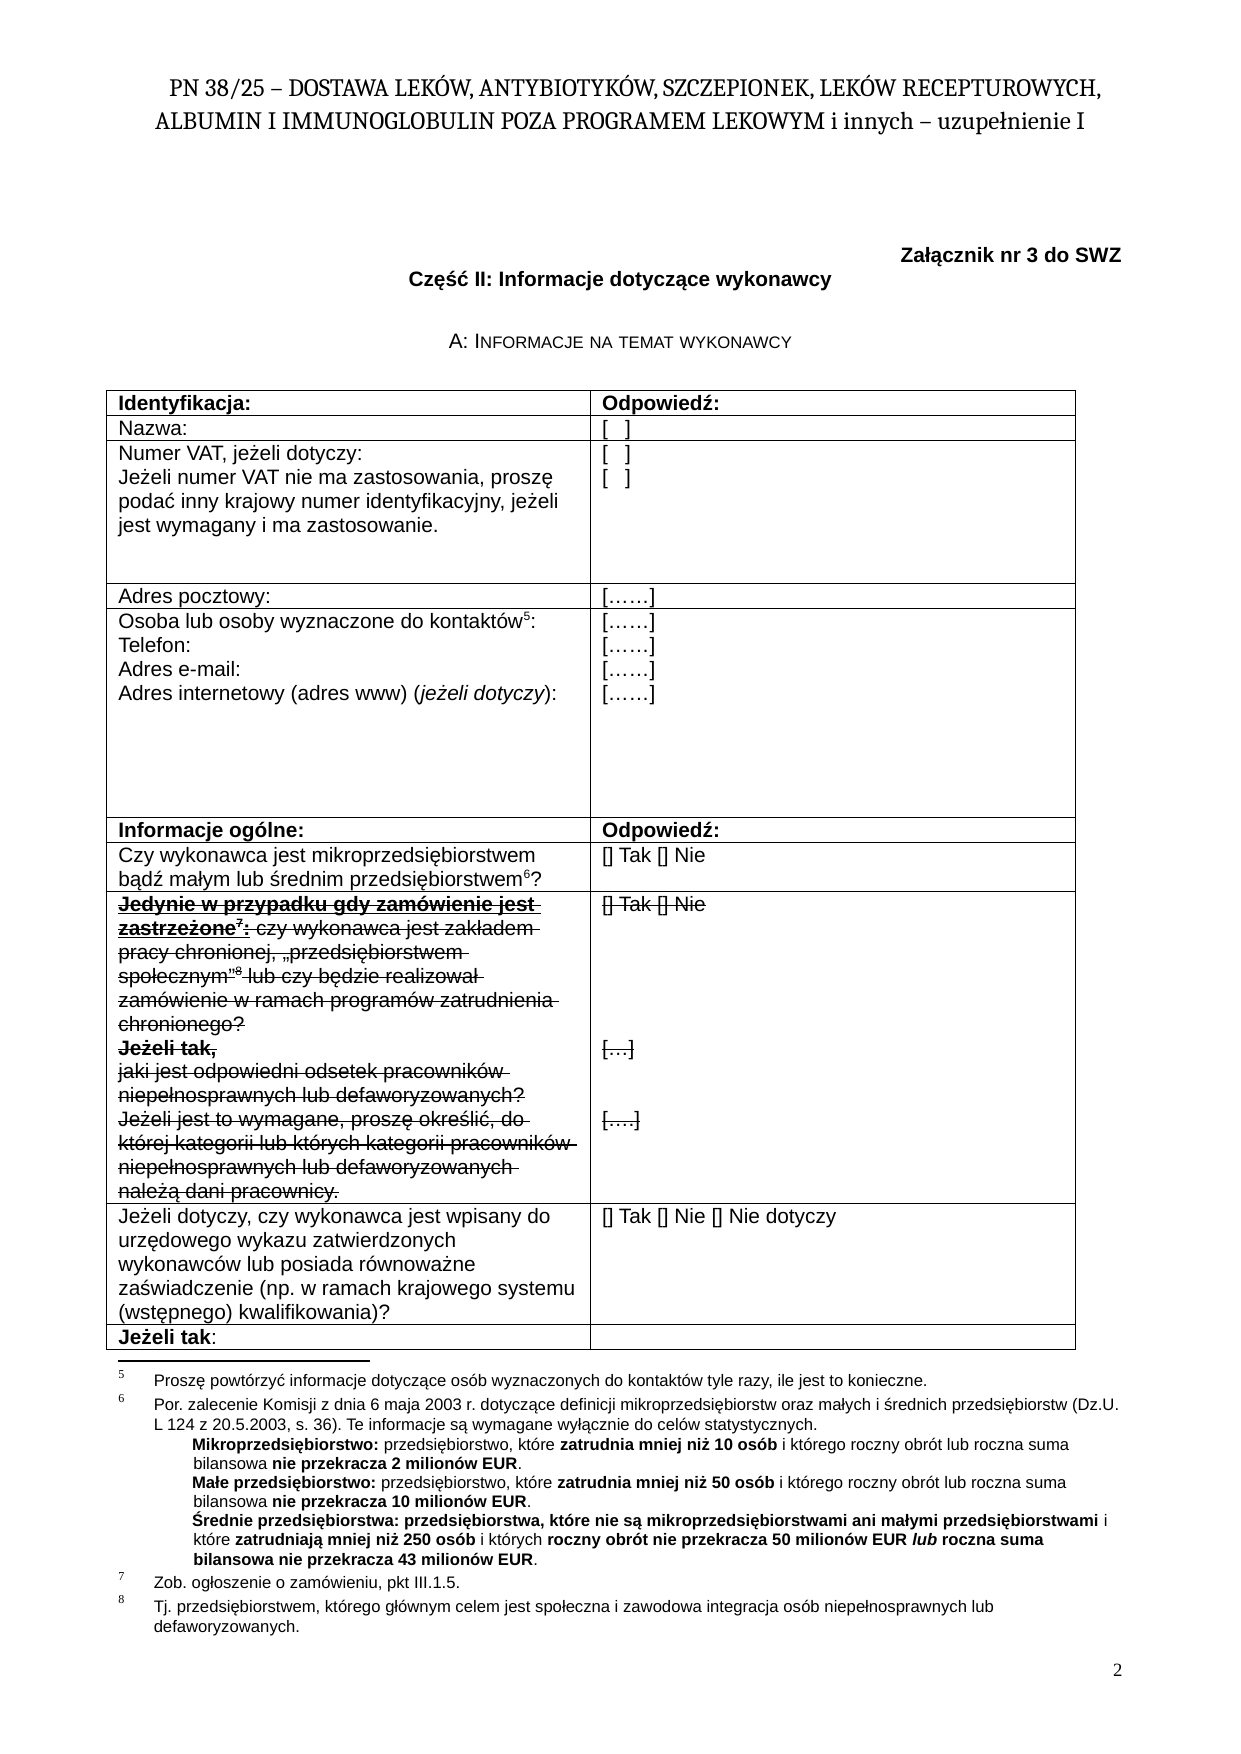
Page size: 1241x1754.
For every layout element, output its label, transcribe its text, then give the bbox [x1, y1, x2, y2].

table_cell [ ] [591, 416, 1075, 440]
table_cell [ ] [ ] [591, 441, 1075, 583]
table_cell Jedynie w przypadku gdy zamówienie jest zastrzeżone: czy wykonawca jest zakładem pracy chronionej, „przedsiębiorstwem społecznym” lub czy będzie realizował zamówienie w ramach programów zatrudnienia chronionego? Jeżeli tak, jaki jest odpowiedni odsetek pracowników niepełnosprawnych lub defaworyzowanych? Jeżeli jest to wymagane, proszę określić, do której kategorii lub których kategorii pracowników niepełnosprawnych lub defaworyzowanych należą dani pracownicy. [107, 892, 590, 1203]
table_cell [591, 1325, 1075, 1349]
title A: Informacje na temat wykonawcy [118, 329, 1122, 353]
title Część II: Informacje dotyczące wykonawcy [118, 267, 1122, 291]
table_cell [] Tak [] Nie [591, 843, 1075, 891]
table_header Identyfikacja: [107, 391, 590, 415]
table_cell [] Tak [] Nie [] Nie dotyczy [591, 1204, 1075, 1324]
table_cell [……] [591, 584, 1075, 608]
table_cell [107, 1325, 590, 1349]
table_cell Jeżeli dotyczy, czy wykonawca jest wpisany do urzędowego wykazu zatwierdzonych wykonawców lub posiada równoważne zaświadczenie (np. w ramach krajowego systemu (wstępnego) kwalifikowania)? [107, 1204, 590, 1324]
table_cell Odpowiedź: [591, 818, 1075, 842]
table_cell Czy wykonawca jest mikroprzedsiębiorstwem bądź małym lub średnim przedsiębiorstwem? [107, 843, 590, 891]
table_header Odpowiedź: [591, 391, 1075, 415]
table_cell Informacje ogólne: [107, 818, 590, 842]
table_cell Numer VAT, jeżeli dotyczy: Jeżeli numer VAT nie ma zastosowania, proszę podać inny krajowy numer identyfikacyjny, jeżeli jest wymagany i ma zastosowanie. [107, 441, 590, 583]
table_cell [] Tak [] Nie […] [….] [591, 892, 1075, 1203]
table_cell [……] [……] [……] [……] [591, 609, 1075, 817]
table_cell Adres pocztowy: [107, 584, 590, 608]
table_cell Osoba lub osoby wyznaczone do kontaktów: Telefon: Adres e-mail: Adres internetowy (adres www) (jeżeli dotyczy): [107, 609, 590, 817]
table_cell Nazwa: [107, 416, 590, 440]
